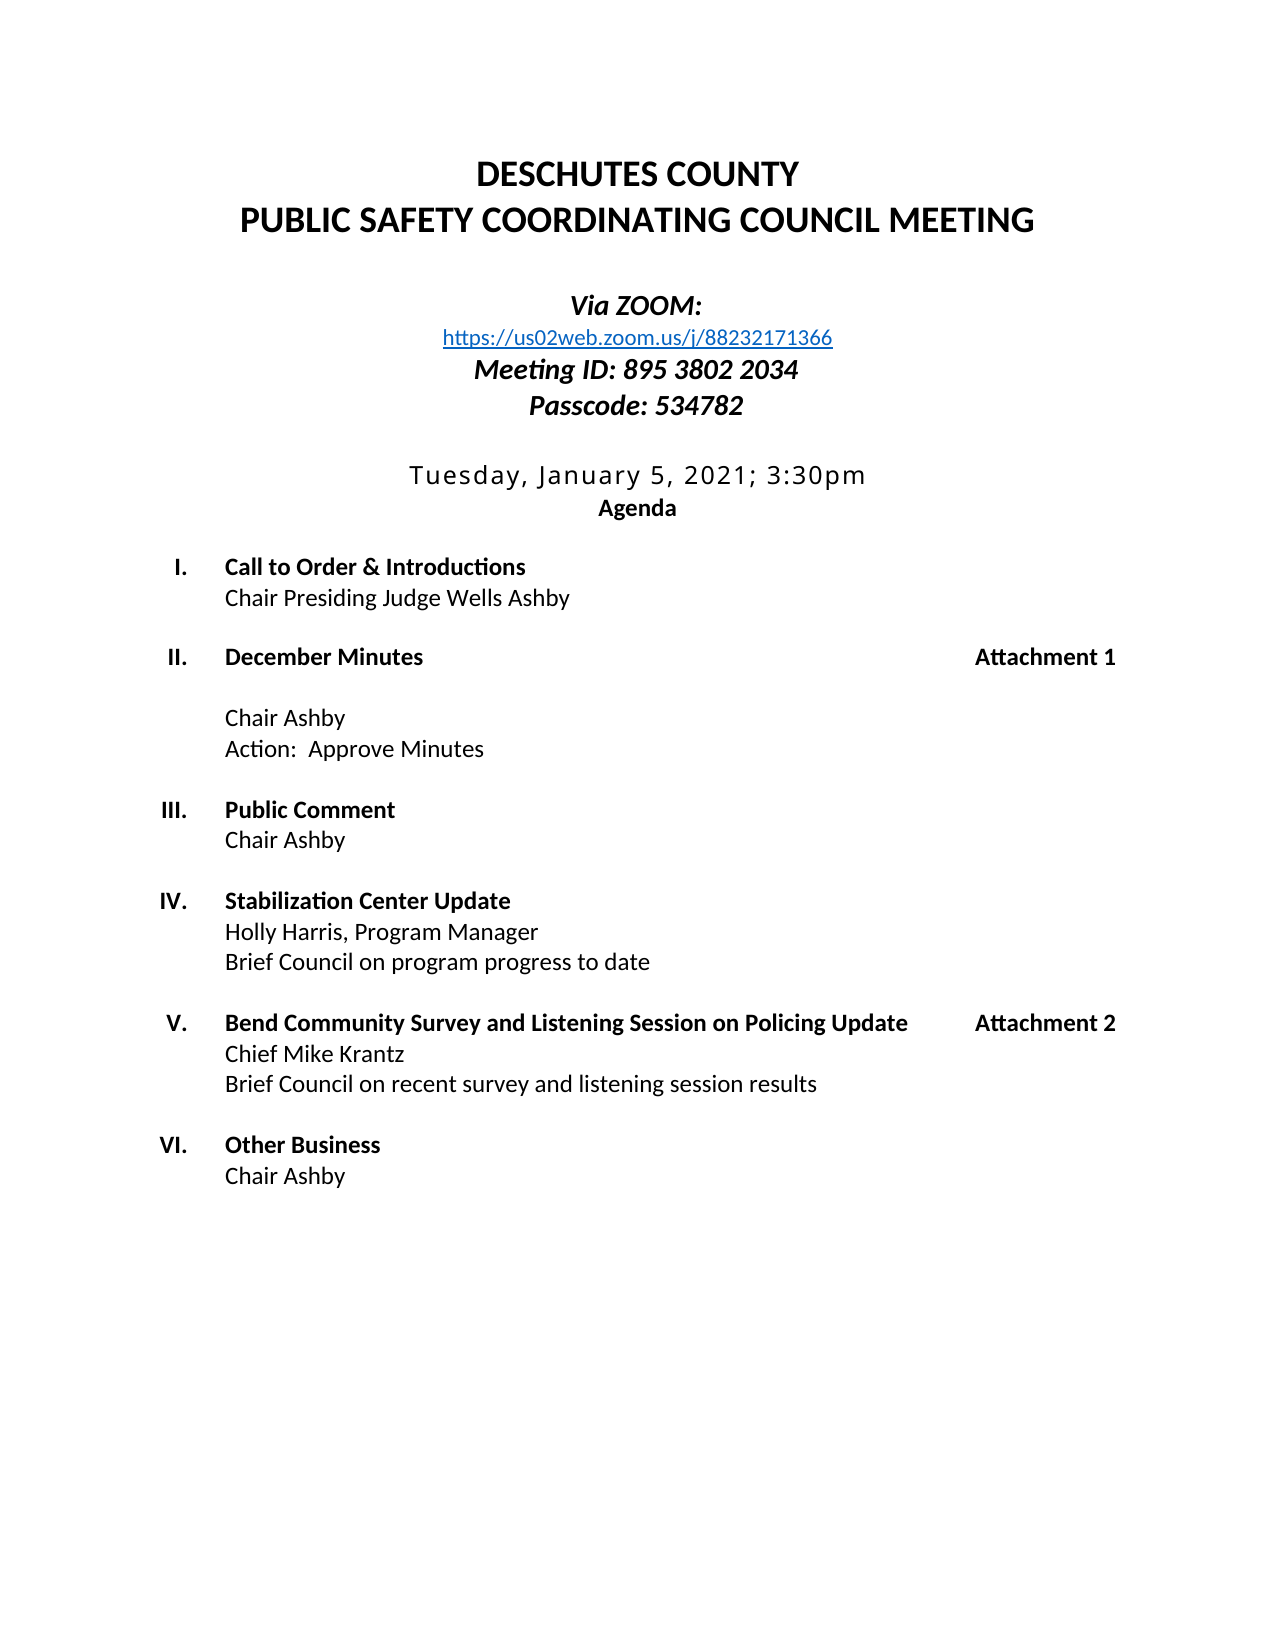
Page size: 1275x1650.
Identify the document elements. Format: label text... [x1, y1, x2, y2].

list Holly Harris, Program Manager [225, 916, 1125, 946]
list Call to Order & Introductions Chair Presiding Judge Wells Ashby [187, 551, 1125, 641]
list Brief Council on program progress to date [225, 946, 1125, 977]
text DESCHUTES COUNTY [150, 150, 1125, 196]
text Tuesday, January 5, 2021; 3:30pm [150, 458, 1125, 492]
list Public Comment Chair Ashby [187, 794, 1125, 855]
text Passcode: 534782 [150, 387, 1125, 422]
text Agenda [150, 492, 1125, 523]
list Stabilization Center Update [187, 885, 1125, 916]
list December Minutes Attachment 1 Chair Ashby Action: Approve Minutes [187, 641, 1125, 763]
text Via ZOOM: [150, 287, 1125, 323]
list Bend Community Survey and Listening Session on Policing Update Attachment 2 Chief Mike Krantz Brief Council on recent survey and listening session results [187, 1007, 1125, 1099]
text PUBLIC SAFETY COORDINATING COUNCIL MEETING [150, 196, 1125, 242]
list Other Business Chair Ashby [187, 1129, 1125, 1191]
text https://us02web.zoom.us/j/88232171366 [150, 323, 1125, 351]
text Meeting ID: 895 3802 2034 [150, 351, 1125, 387]
